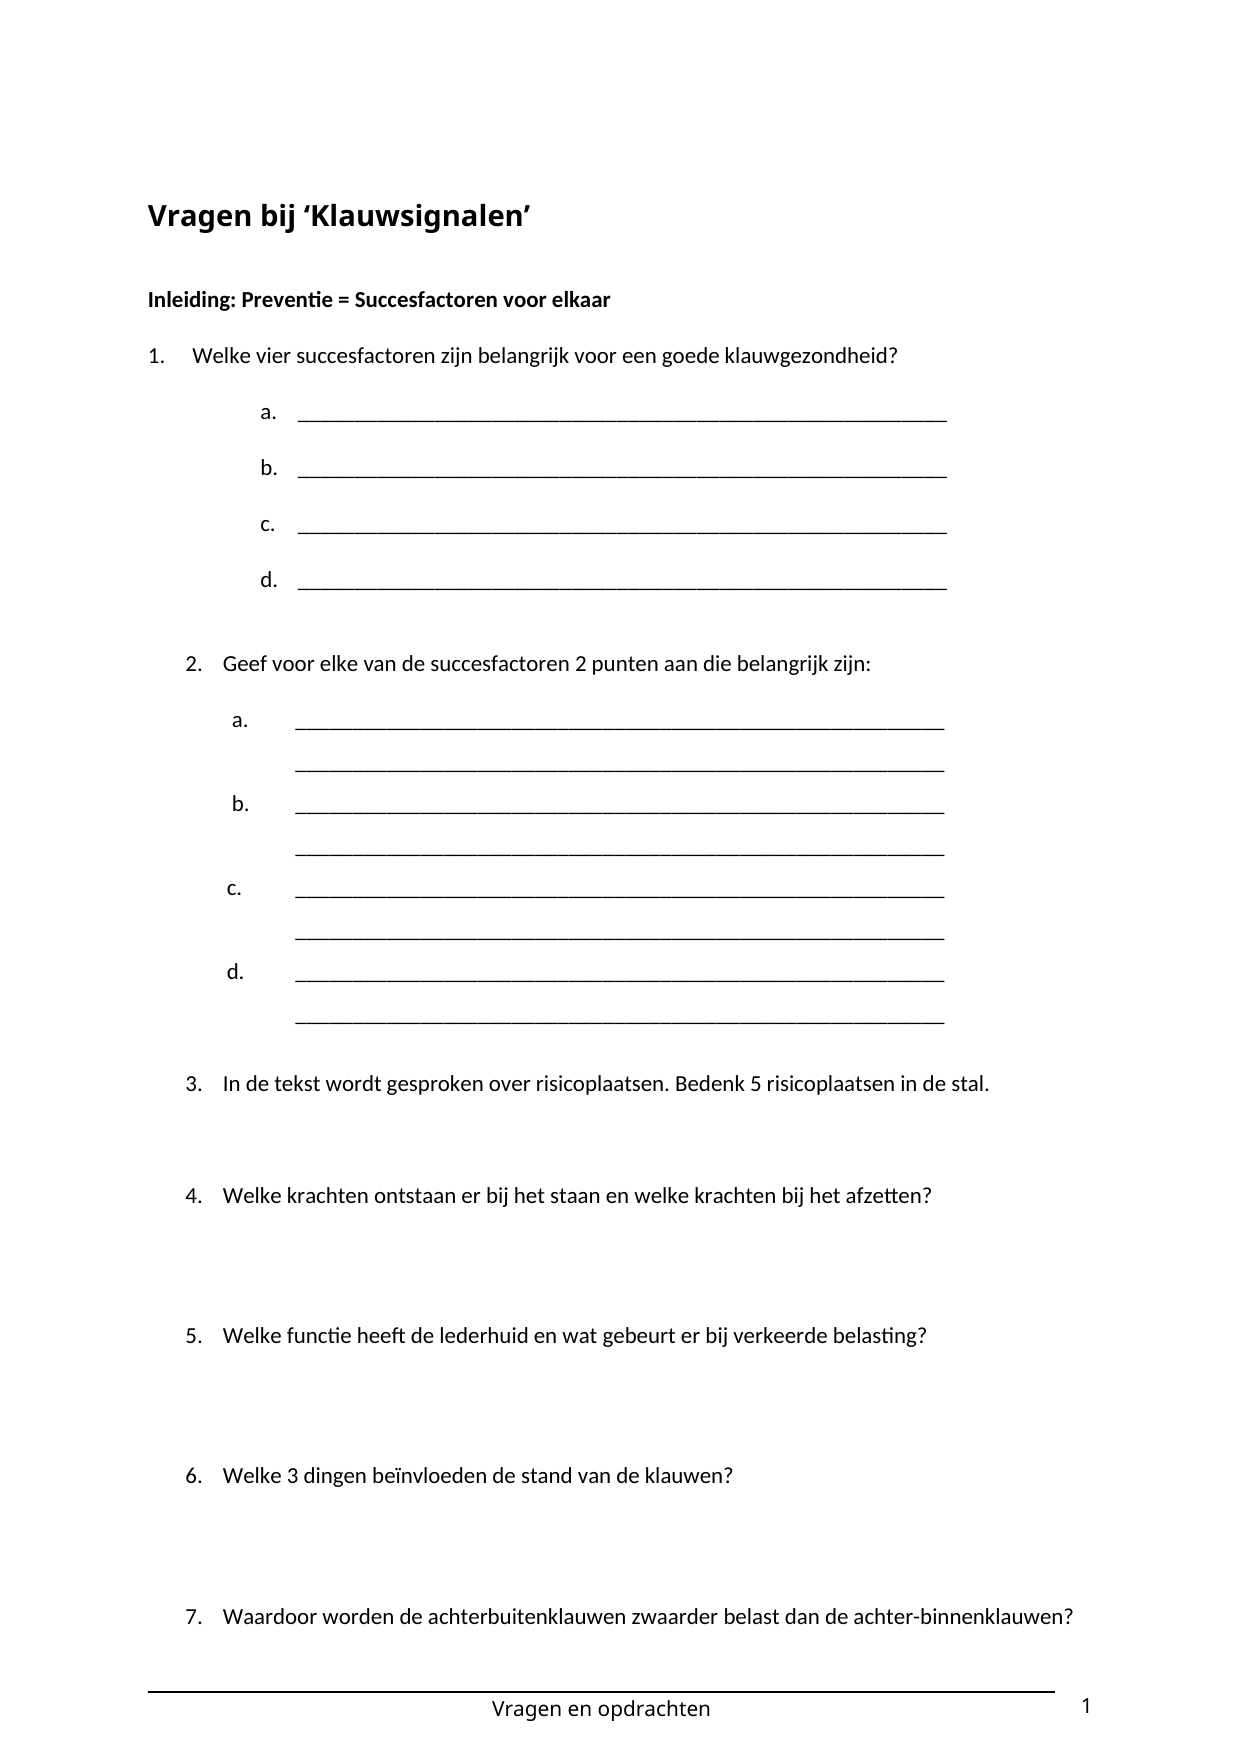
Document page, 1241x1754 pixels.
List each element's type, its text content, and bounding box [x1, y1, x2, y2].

text b. _________________________________________________________ [148, 789, 1093, 817]
subtitle Vragen bij ‘Klauwsignalen’ [148, 196, 1093, 235]
list _________________________________________________________ [260, 453, 1093, 481]
list _________________________________________________________ [260, 509, 1093, 537]
text _________________________________________________________ [148, 999, 1093, 1027]
list _________________________________________________________ [260, 397, 1093, 425]
list Welke vier succesfactoren zijn belangrijk voor een goede klauwgezondheid? [148, 341, 1093, 369]
list Welke krachten ontstaan er bij het staan en welke krachten bij het afzetten? [185, 1181, 1093, 1209]
list Geef voor elke van de succesfactoren 2 punten aan die belangrijk zijn: [185, 649, 1093, 677]
subtitle Inleiding: Preventie = Succesfactoren voor elkaar [148, 285, 1093, 313]
text _________________________________________________________ [148, 831, 1093, 859]
text _________________________________________________________ [148, 747, 1093, 776]
list Welke functie heeft de lederhuid en wat gebeurt er bij verkeerde belasting? [185, 1322, 1093, 1349]
list Waardoor worden de achterbuitenklauwen zwaarder belast dan de achter-binnenklauwen? [185, 1602, 1093, 1630]
text a. _________________________________________________________ [148, 706, 1093, 733]
list Welke 3 dingen beïnvloeden de stand van de klauwen? [185, 1462, 1093, 1490]
list In de tekst wordt gesproken over risicoplaatsen. Bedenk 5 risicoplaatsen in de stal. [185, 1069, 1093, 1097]
list _________________________________________________________ [260, 565, 1093, 593]
text _________________________________________________________ [148, 915, 1093, 943]
text d. _________________________________________________________ [148, 957, 1093, 985]
text c. _________________________________________________________ [221, 873, 1093, 901]
